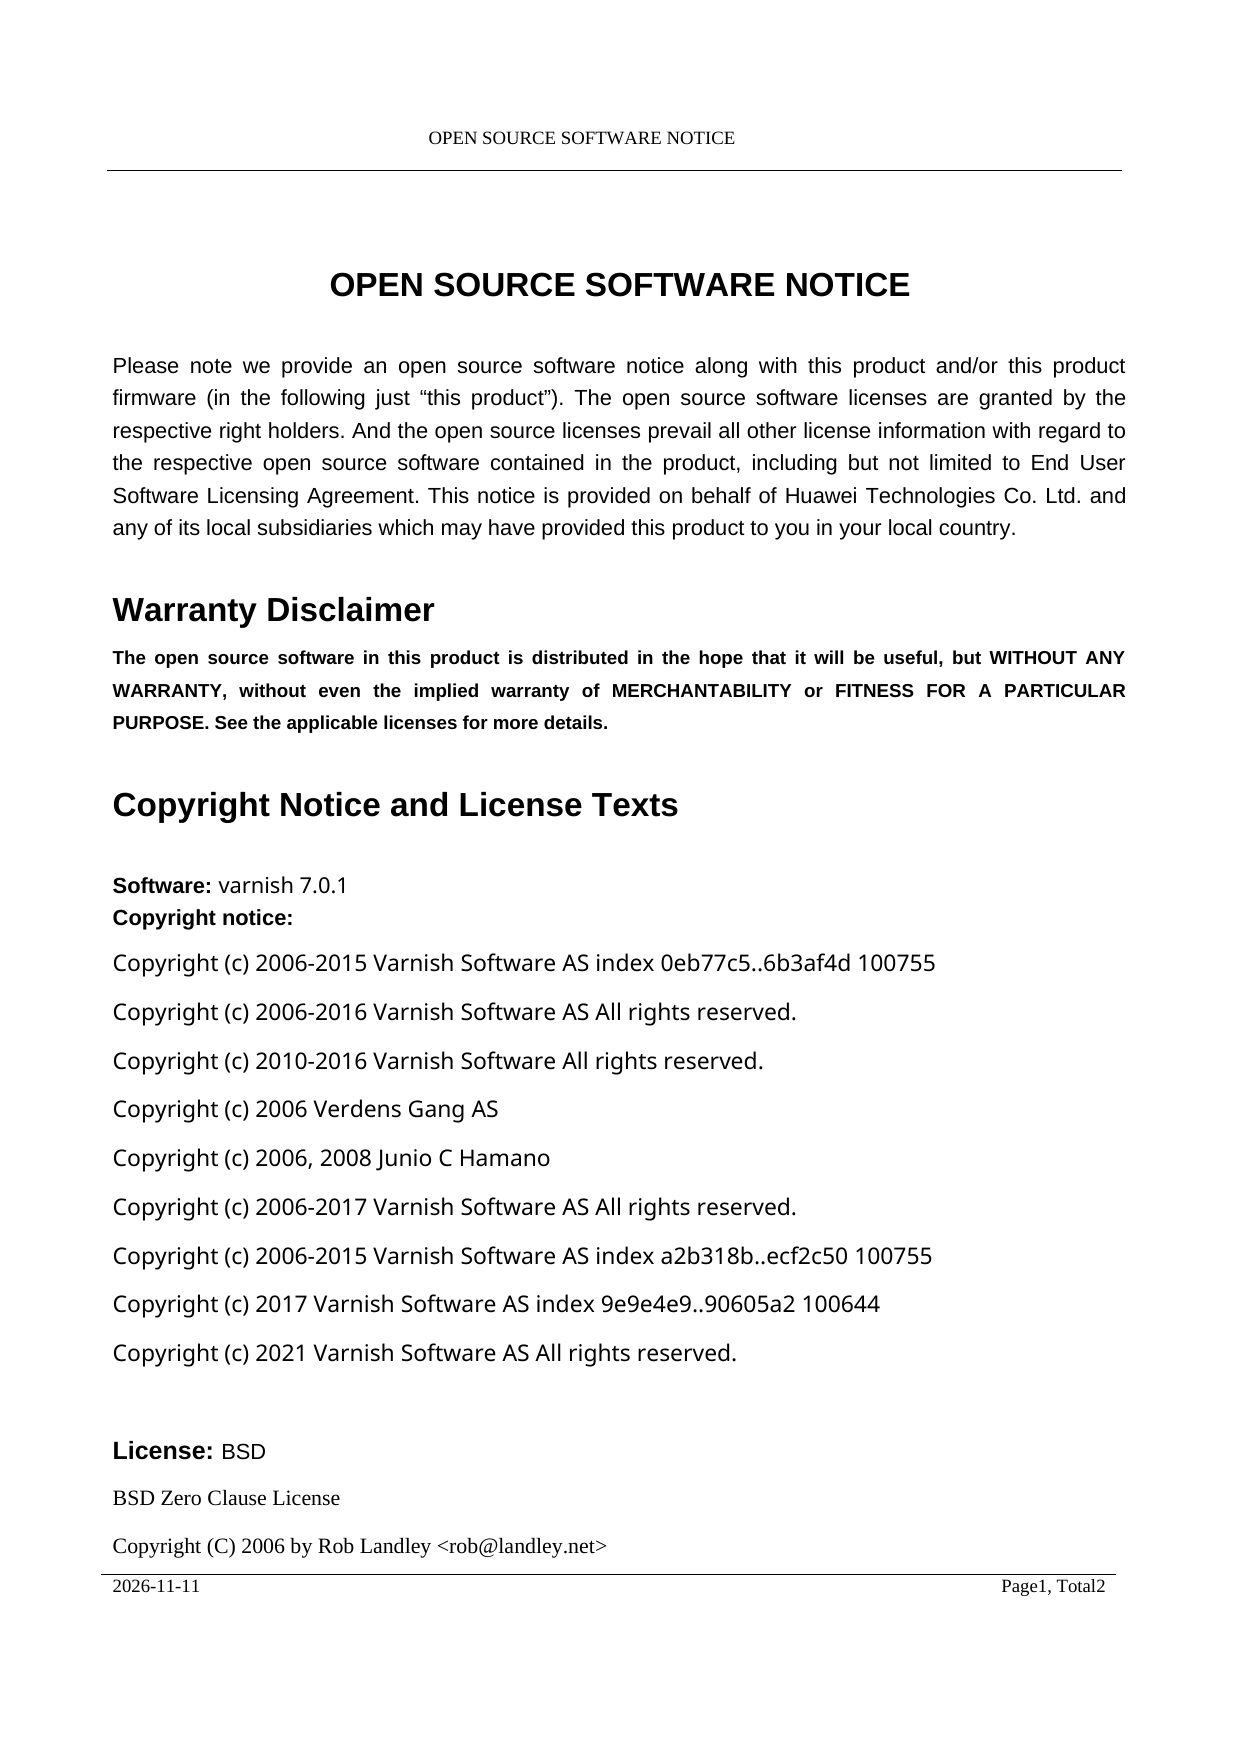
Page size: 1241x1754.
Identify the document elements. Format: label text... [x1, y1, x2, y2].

text Copyright Notice and License Texts [112, 771, 1128, 836]
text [112, 1481, 1128, 1562]
text Copyright (c) 2006-2015 Varnish Software AS index 0eb77c5..6b3af4d 100755 Copyright (c) 2006-2016 Varnish Software AS All rights reserved. Copyright (c) 2010-2016 Varnish Software All rights reserved. Copyright (c) 2006 Verdens Gang AS Copyright (c) 2006, 2008 Junio C Hamano Copyright (c) 2006-2017 Varnish Software AS All rights reserved. Copyright (c) 2006-2015 Varnish Software AS index a2b318b..ecf2c50 100755 Copyright (c) 2017 Varnish Software AS index 9e9e4e9..90605a2 100644 Copyright (c) 2021 Varnish Software AS All rights reserved. [112, 947, 1128, 1418]
text Please note we provide an open source software notice along with this product and/or this product firmware (in the following just “this product”). The open source software licenses are granted by the respective right holders. And the open source licenses prevail all other license information with regard to the respective open source software contained in the product, including but not limited to End User Software Licensing Agreement. This notice is provided on behalf of Huawei Technologies Co. Ltd. and any of its local subsidiaries which may have provided this product to you in your local country. [112, 349, 1128, 544]
text The open source software in this product is distributed in the hope that it will be useful, but WITHOUT ANY WARRANTY, without even the implied warranty of MERCHANTABILITY or FITNESS FOR A PARTICULAR PURPOSE. See the applicable licenses for more details. [112, 641, 1128, 739]
text Software: varnish 7.0.1 [112, 869, 1128, 901]
text OPEN SOURCE SOFTWARE NOTICE [112, 251, 1128, 316]
text Warranty Disclaimer [112, 576, 1128, 641]
text Copyright notice: [112, 901, 1128, 934]
text License: BSD [112, 1434, 1128, 1467]
